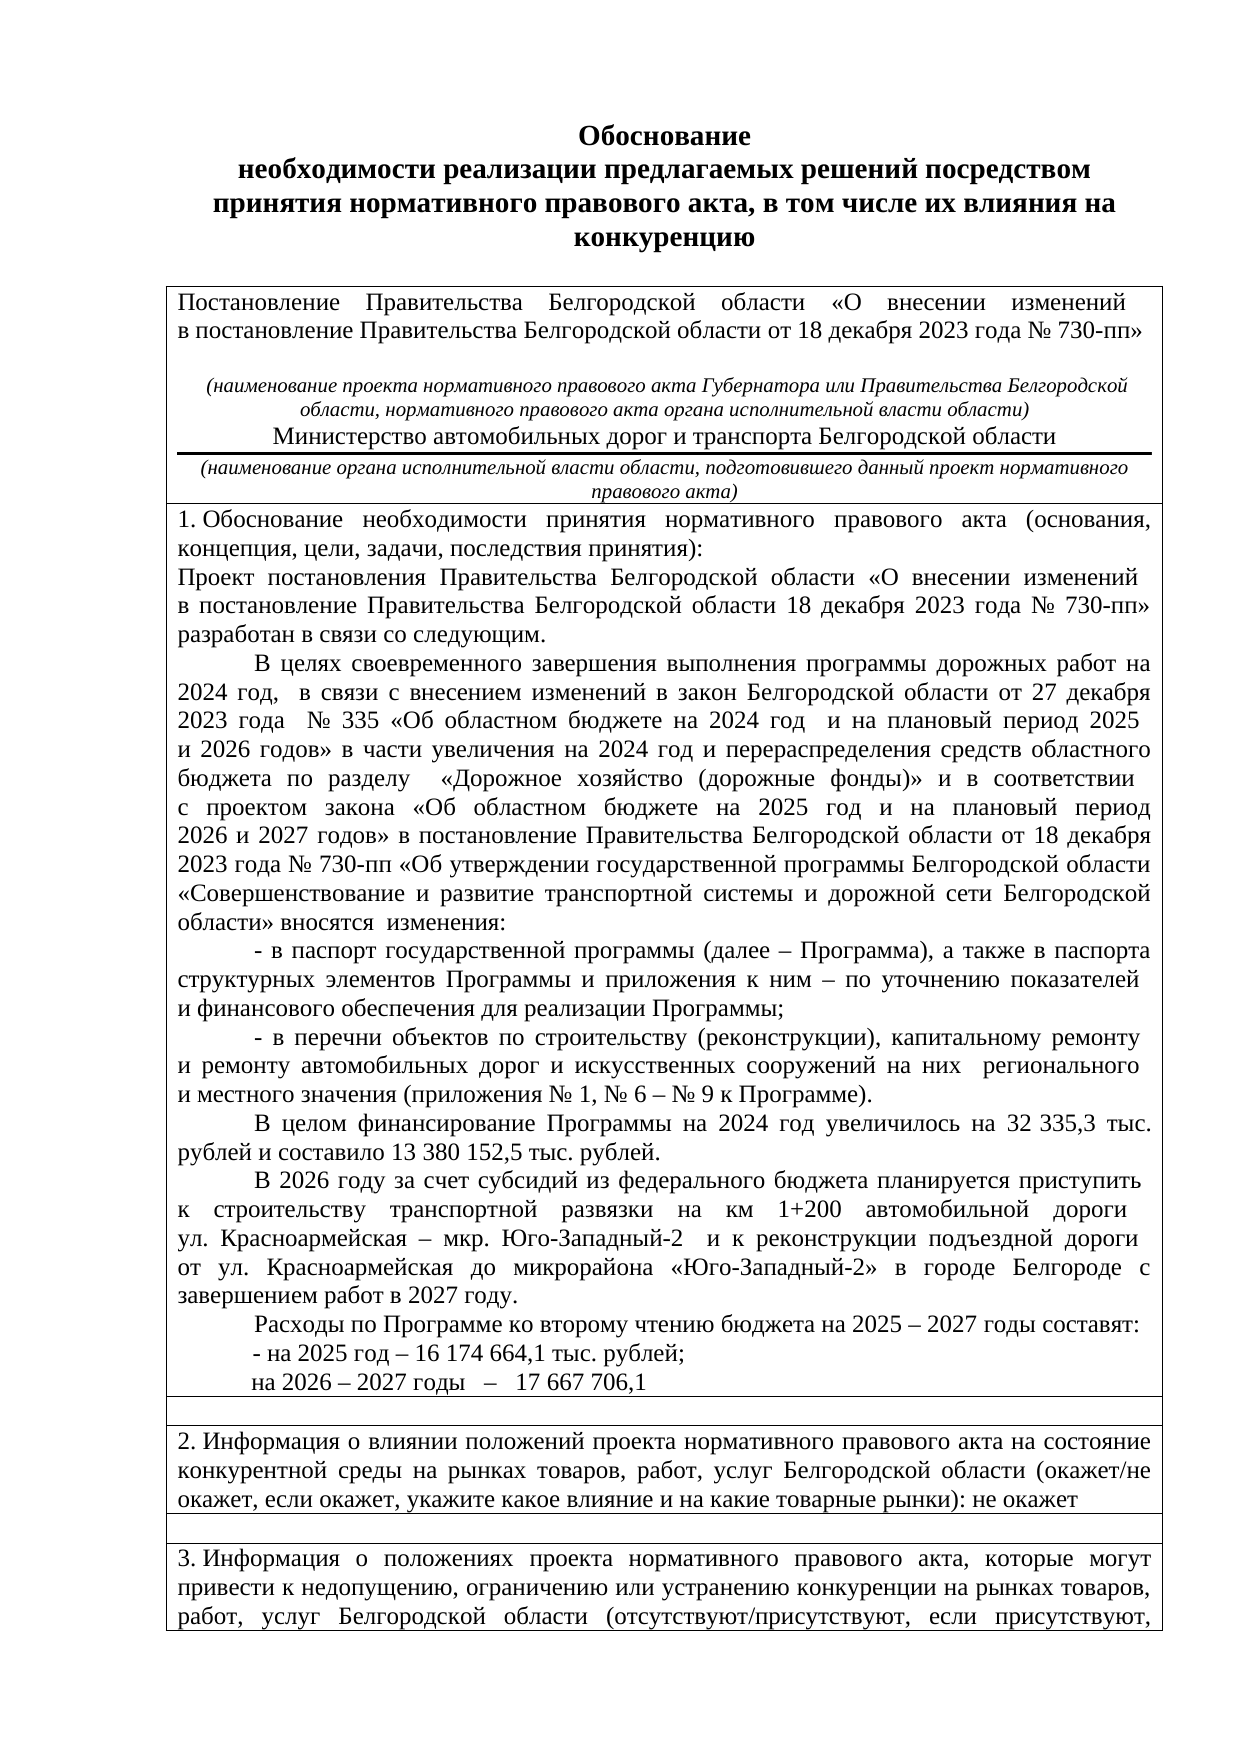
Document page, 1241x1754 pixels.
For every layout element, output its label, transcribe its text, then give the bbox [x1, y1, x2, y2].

text Обоснование [177, 118, 1152, 152]
table_cell 1. Обоснование необходимости принятия нормативного правового акта (основания, концепция, цели, задачи, последствия принятия): Проект постановления Правительства Белгородской области «О внесении изменений в постановление Правительства Белгородской области 18 декабря 2023 года № 730-пп» разработан в связи со следующим. В целях своевременного завершения выполнения программы дорожных работ на 2024 год, в связи с внесением изменений в закон Белгородской области от 27 декабря 2023 года № 335 «Об областном бюджете на 2024 год и на плановый период 2025 и 2026 годов» в части увеличения на 2024 год и перераспределения средств областного бюджета по разделу «Дорожное хозяйство (дорожные фонды)» и в соответствии с проектом закона «Об областном бюджете на 2025 год и на плановый период 2026 и 2027 годов» в постановление Правительства Белгородской области от 18 декабря 2023 года № 730-пп «Об утверждении государственной программы Белгородской области «Совершенствование и развитие транспортной системы и дорожной сети Белгородской области» вносятся изменения: - в паспорт государственной программы (далее – Программа), а также в паспорта структурных элементов Программы и приложения к ним – по уточнению показателей и финансового обеспечения для реализации Программы; - в перечни объектов по строительству (реконструкции), капитальному ремонту и ремонту автомобильных дорог и искусственных сооружений на них регионального и местного значения (приложения № 1, № 6 – № 9 к Программе). В целом финансирование Программы на 2024 год увеличилось на 32 335,3 тыс. рублей и составило 13 380 152,5 тыс. рублей. В 2026 году за счет субсидий из федерального бюджета планируется приступить к строительству транспортной развязки на км 1+200 автомобильной дороги ул. Красноармейская – мкр. Юго-Западный-2 и к реконструкции подъездной дороги от ул. Красноармейская до микрорайона «Юго-Западный-2» в городе Белгороде с завершением работ в 2027 году. Расходы по Программе ко второму чтению бюджета на 2025 – 2027 годы составят: - на 2025 год – 16 174 664,1 тыс. рублей; - на 2026 – 2027 годы – 17 667 706,1 [167, 504, 1162, 1396]
text необходимости реализации предлагаемых решений посредством принятия нормативного правового акта, в том числе их влияния на конкуренцию [177, 152, 1152, 252]
table_cell 2. Информация о влиянии положений проекта нормативного правового акта на состояние конкурентной среды на рынках товаров, работ, услуг Белгородской области (окажет/не окажет, если окажет, укажите какое влияние и на какие товарные рынки): не окажет [167, 1426, 1162, 1513]
table_cell [167, 1514, 1162, 1542]
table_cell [167, 1544, 1162, 1630]
table_header Постановление Правительства Белгородской области «О внесении изменений в постановление Правительства Белгородской области от 18 декабря 2023 года № 730-пп» (наименование проекта нормативного правового акта Губернатора или Правительства Белгородской области, нормативного правового акта органа исполнительной власти области) Министерство автомобильных дорог и транспорта Белгородской области (наименование органа исполнительной власти области, подготовившего данный проект нормативного правового акта) [167, 287, 1162, 503]
table_cell [167, 1397, 1162, 1425]
